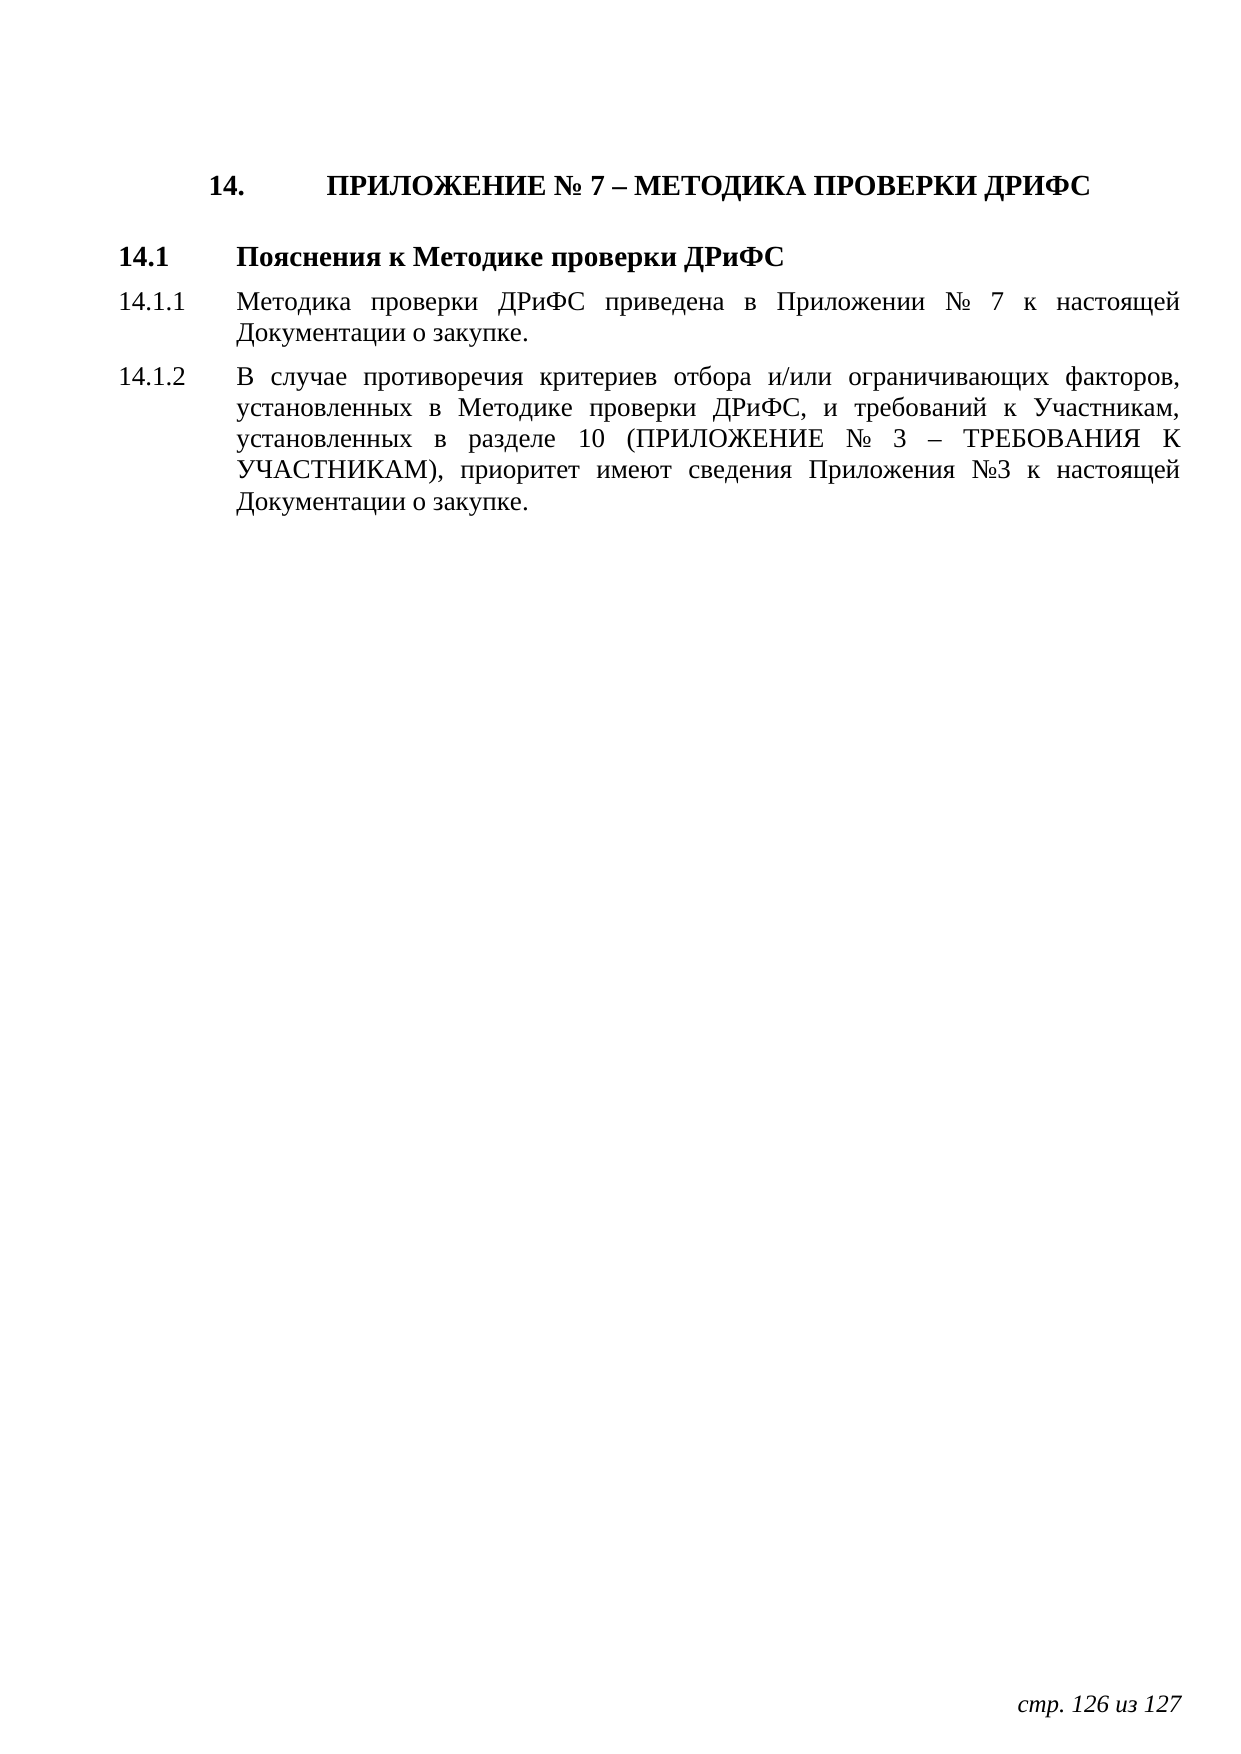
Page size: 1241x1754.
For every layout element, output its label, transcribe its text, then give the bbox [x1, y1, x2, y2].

subtitle Пояснения к Методике проверки ДРиФС [118, 239, 1181, 273]
list В случае противоречия критериев отбора и/или ограничивающих факторов, установленных в Методике проверки ДРиФС, и требований к Участникам, установленных в разделе 10 (ПРИЛОЖЕНИЕ № 3 – ТРЕБОВАНИЯ К УЧАСТНИКАМ), приоритет имеют сведения Приложения №3 к настоящей Документации о закупке. [118, 360, 1181, 516]
list Методика проверки ДРиФС приведена в Приложении № 7 к настоящей Документации о закупке. [118, 285, 1181, 347]
subtitle ПРИЛОЖЕНИЕ № 7 – МЕТОДИКА ПРОВЕРКИ ДРИФС [118, 168, 1181, 202]
